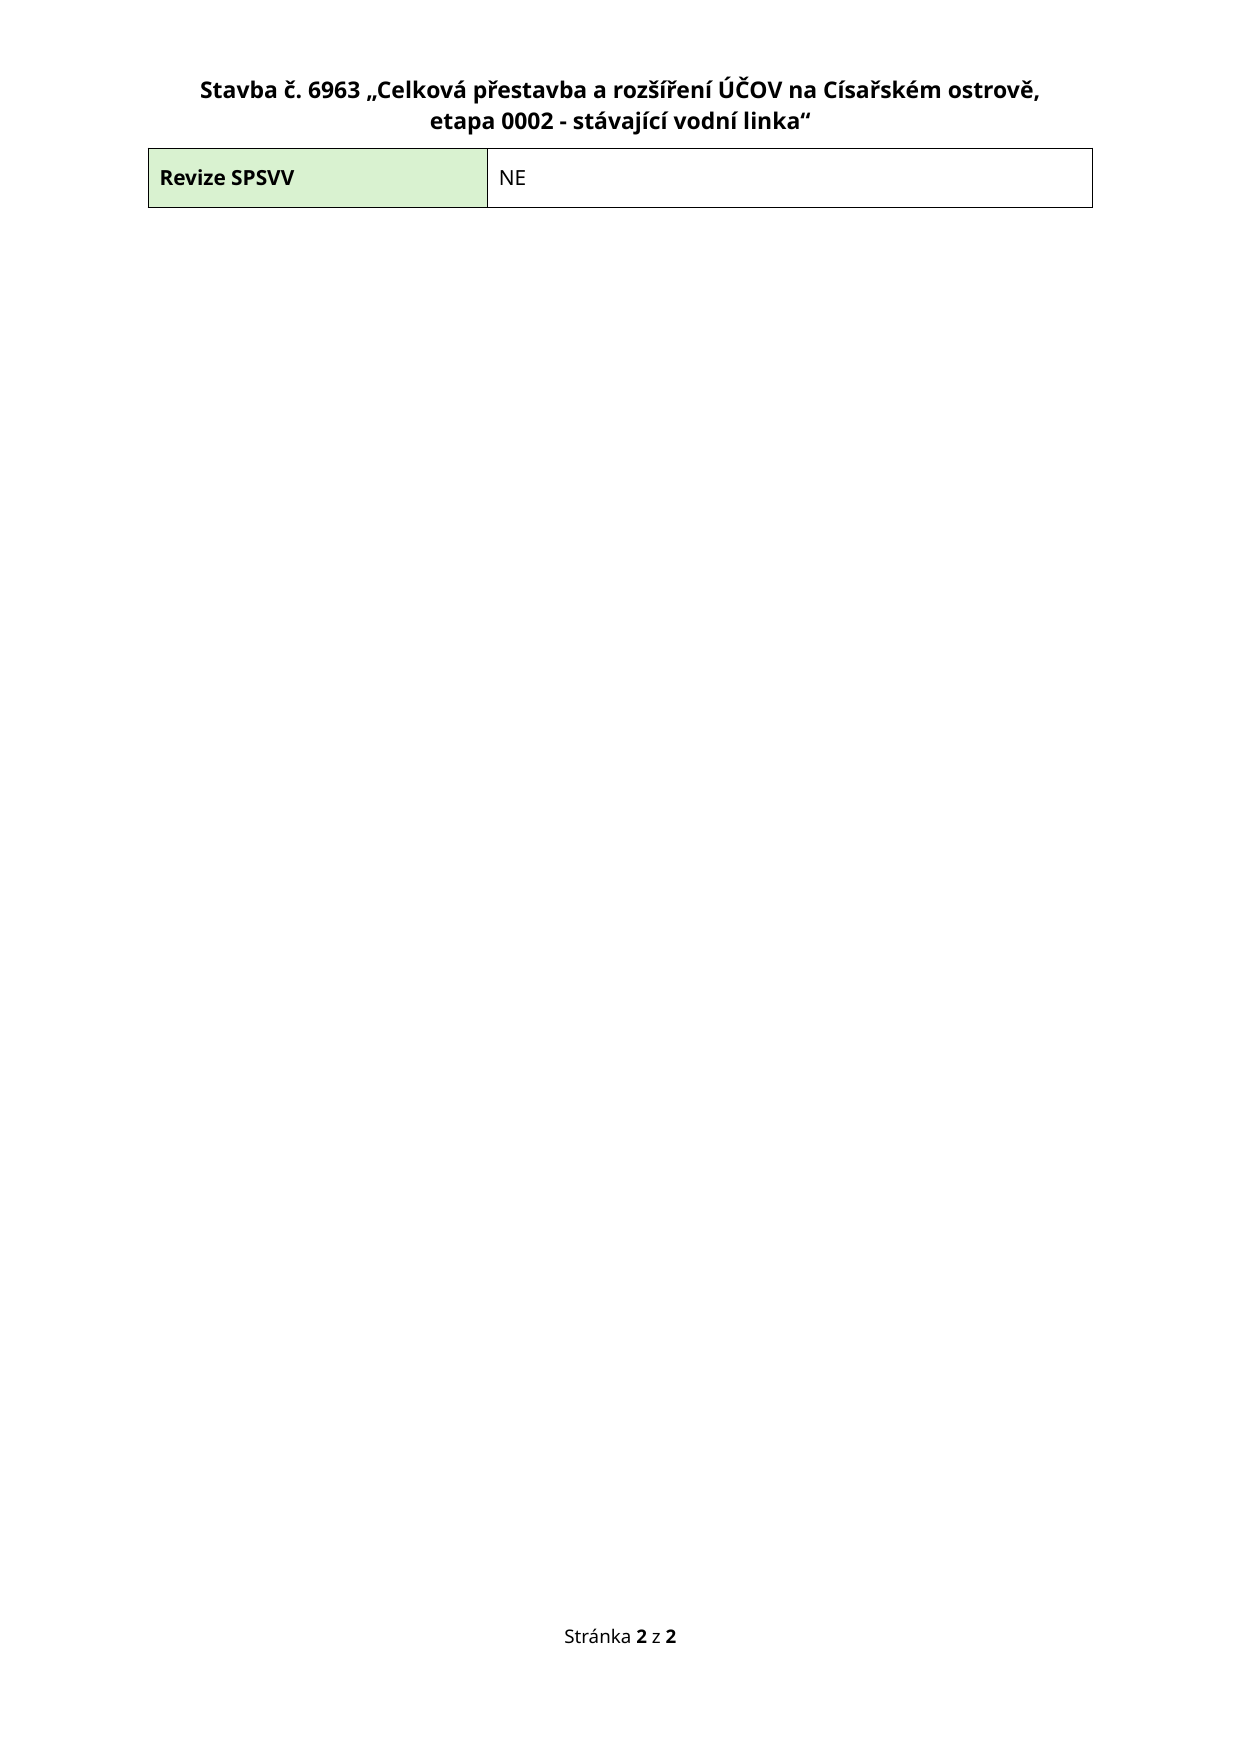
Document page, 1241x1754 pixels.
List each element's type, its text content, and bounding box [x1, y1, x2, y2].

table_cell Revize SPSVV [149, 149, 487, 207]
table_cell NE [488, 149, 1092, 207]
